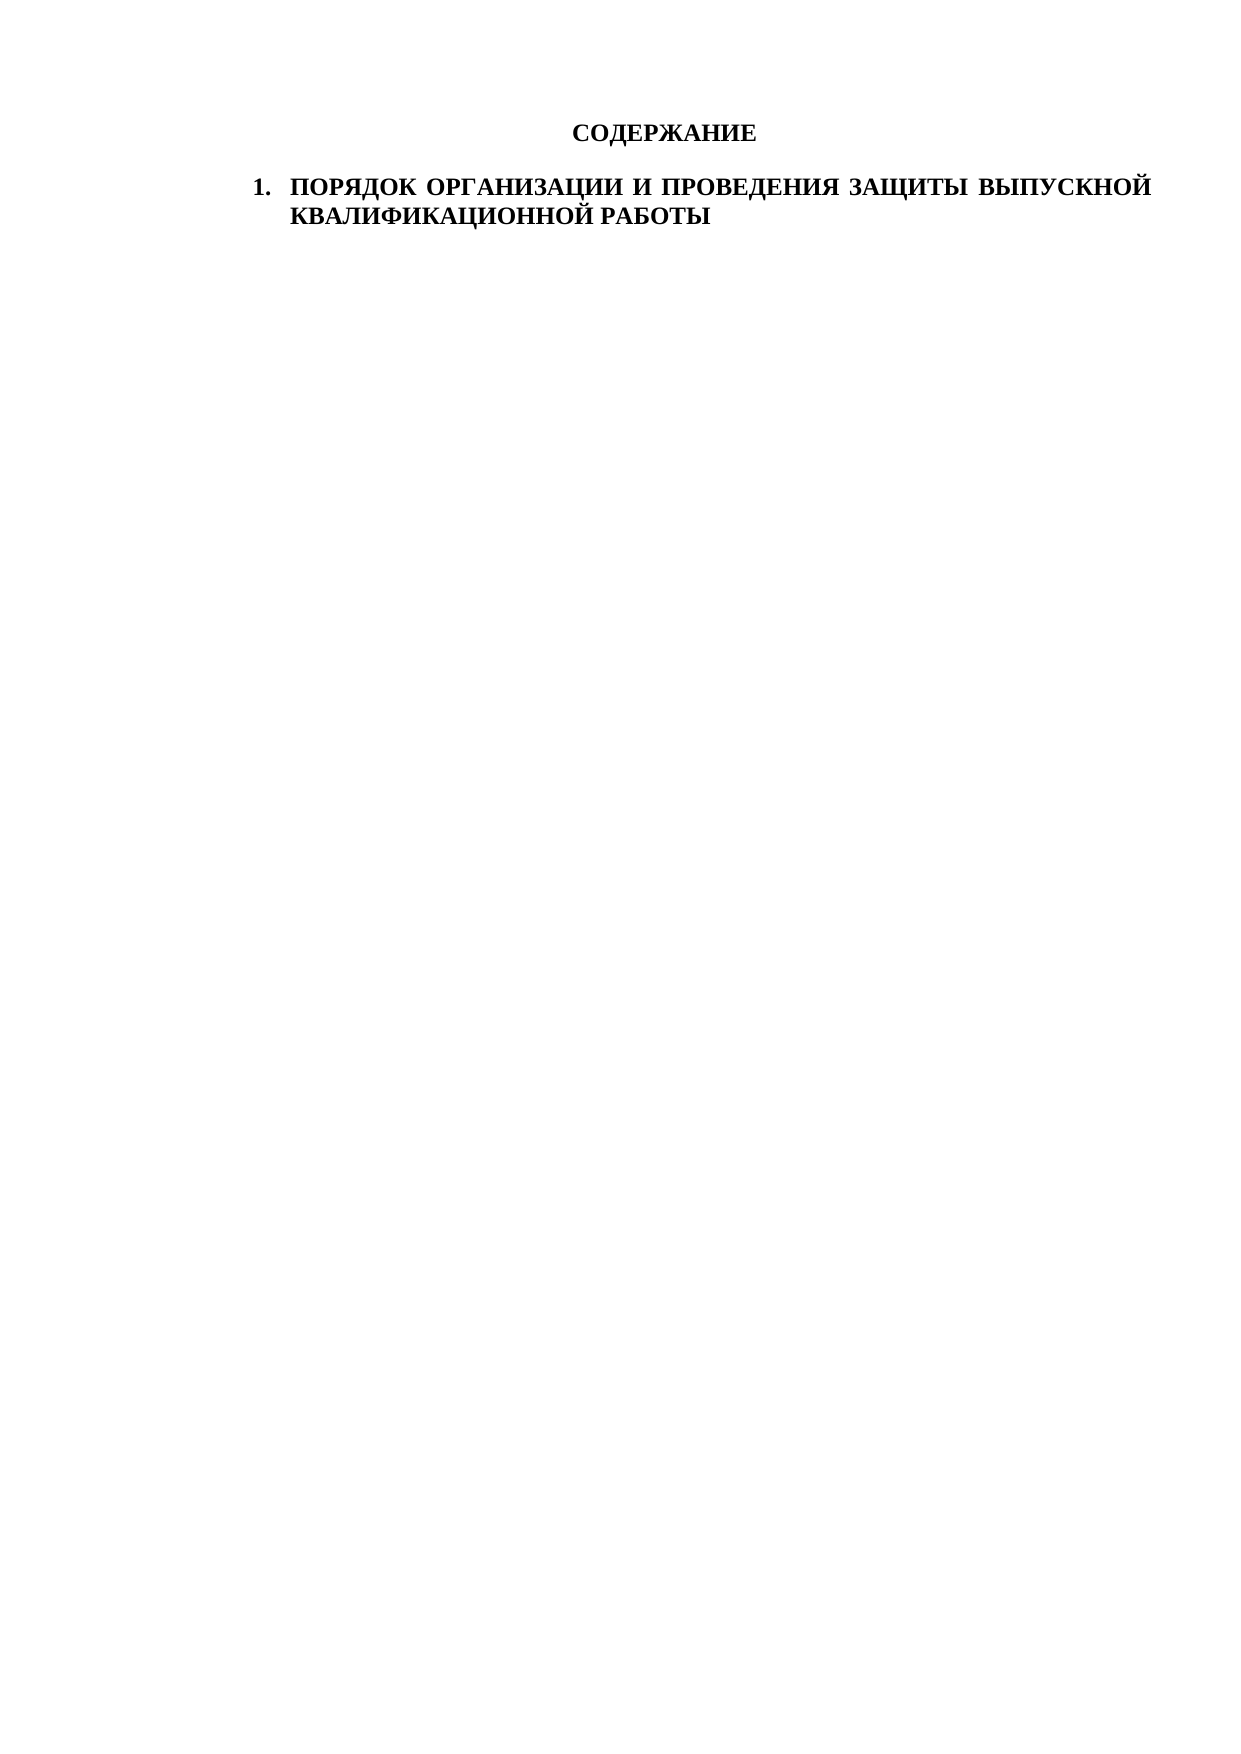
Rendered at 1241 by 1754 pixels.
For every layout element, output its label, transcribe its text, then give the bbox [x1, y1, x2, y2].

text СОДЕРЖАНИЕ [177, 118, 1152, 147]
list ПОРЯДОК ОРГАНИЗАЦИИ И ПРОВЕДЕНИЯ ЗАЩИТЫ ВЫПУСКНОЙ КВАЛИФИКАЦИОННОЙ РАБОТЫ [252, 172, 1152, 229]
